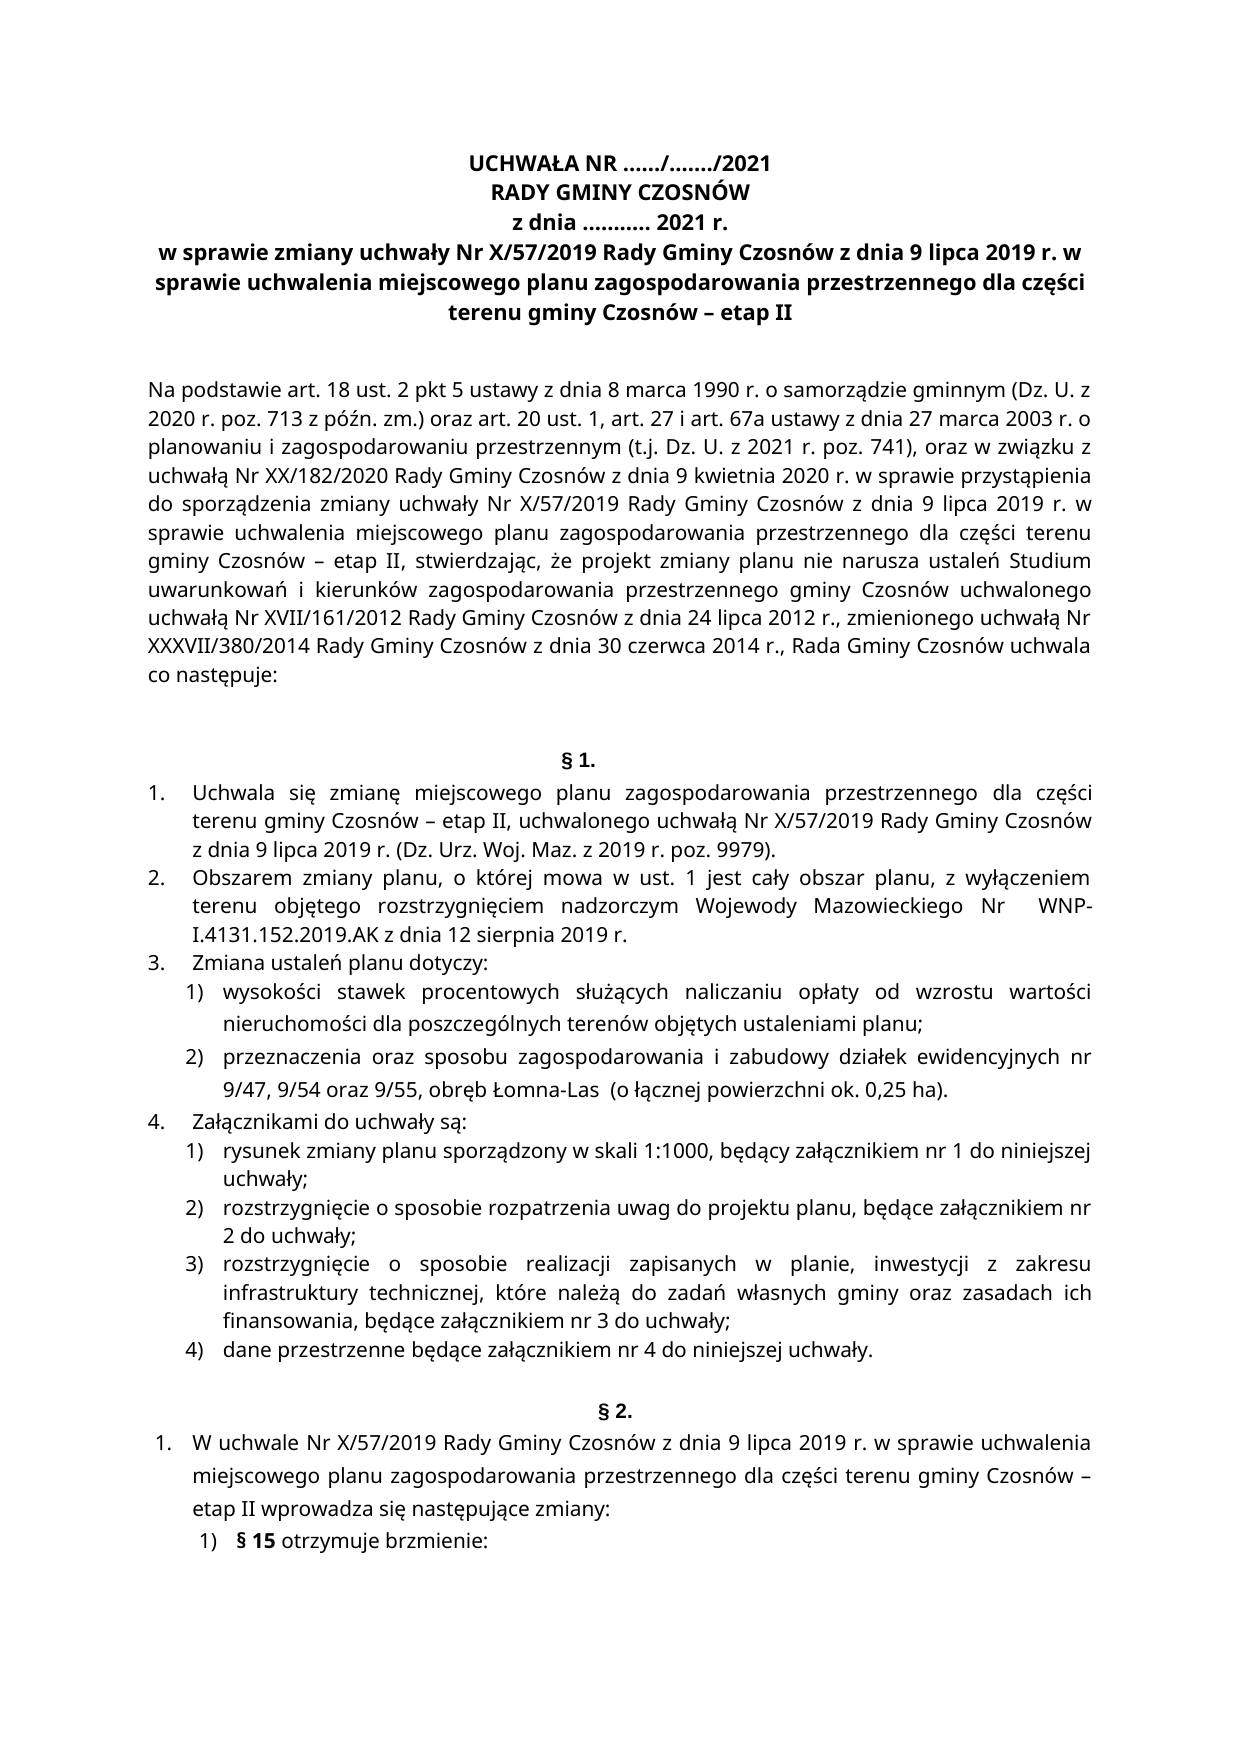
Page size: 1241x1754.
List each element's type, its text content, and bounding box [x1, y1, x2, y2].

list rozstrzygnięcie o sposobie rozpatrzenia uwag do projektu planu, będące załącznikiem nr 2 do uchwały; [185, 1193, 1093, 1249]
text z dnia ……….. 2021 r. [148, 207, 1093, 237]
list rozstrzygnięcie o sposobie realizacji zapisanych w planie, inwestycji z zakresu infrastruktury technicznej, które należą do zadań własnych gminy oraz zasadach ich finansowania, będące załącznikiem nr 3 do uchwały; [185, 1249, 1093, 1335]
list Załącznikami do uchwały są: [148, 1107, 1093, 1136]
text Na podstawie art. 18 ust. 2 pkt 5 ustawy z dnia 8 marca 1990 r. o samorządzie gminnym (Dz. U. z 2020 r. poz. 713 z późn. zm.) oraz art. 20 ust. 1, art. 27 i art. 67a ustawy z dnia 27 marca 2003 r. o planowaniu i zagospodarowaniu przestrzennym (t.j. Dz. U. z 2021 r. poz. 741), oraz w związku z uchwałą Nr XX/182/2020 Rady Gminy Czosnów z dnia 9 kwietnia 2020 r. w sprawie przystąpienia do sporządzenia zmiany uchwały Nr X/57/2019 Rady Gminy Czosnów z dnia 9 lipca 2019 r. w sprawie uchwalenia miejscowego planu zagospodarowania przestrzennego dla części terenu gminy Czosnów – etap II, stwierdzając, że projekt zmiany planu nie narusza ustaleń Studium uwarunkowań i kierunków zagospodarowania przestrzennego gminy Czosnów uchwalonego uchwałą Nr XVII/161/2012 Rady Gminy Czosnów z dnia 24 lipca 2012 r., zmienionego uchwałą Nr XXXVII/380/2014 Rady Gminy Czosnów z dnia 30 czerwca 2014 r., Rada Gminy Czosnów uchwala co następuje: [148, 376, 1093, 688]
list przeznaczenia oraz sposobu zagospodarowania i zabudowy działek ewidencyjnych nr 9/47, 9/54 oraz 9/55, obręb Łomna-Las (o łącznej powierzchni ok. 0,25 ha). [185, 1042, 1093, 1103]
list Zmiana ustaleń planu dotyczy: [148, 948, 1093, 977]
list W uchwale Nr X/57/2019 Rady Gminy Czosnów z dnia 9 lipca 2019 r. w sprawie uchwalenia miejscowego planu zagospodarowania przestrzennego dla części terenu gminy Czosnów – etap II wprowadza się następujące zmiany: [154, 1428, 1093, 1522]
list wysokości stawek procentowych służących naliczaniu opłaty od wzrostu wartości nieruchomości dla poszczególnych terenów objętych ustaleniami planu; [185, 977, 1093, 1038]
list Uchwala się zmianę miejscowego planu zagospodarowania przestrzennego dla części terenu gminy Czosnów – etap II, uchwalonego uchwałą Nr X/57/2019 Rady Gminy Czosnów z dnia 9 lipca 2019 r. (Dz. Urz. Woj. Maz. z 2019 r. poz. 9979). [148, 778, 1093, 863]
list Obszarem zmiany planu, o której mowa w ust. 1 jest cały obszar planu, z wyłączeniem terenu objętego rozstrzygnięciem nadzorczym Wojewody Mazowieckiego Nr WNP-I.4131.152.2019.AK z dnia 12 sierpnia 2019 r. [148, 863, 1093, 948]
text UCHWAŁA NR ……/……./2021 [148, 148, 1093, 177]
list rysunek zmiany planu sporządzony w skali 1:1000, będący załącznikiem nr 1 do niniejszej uchwały; [185, 1136, 1093, 1193]
text w sprawie zmiany uchwały Nr X/57/2019 Rady Gminy Czosnów z dnia 9 lipca 2019 r. w sprawie uchwalenia miejscowego planu zagospodarowania przestrzennego dla części terenu gminy Czosnów – etap II [148, 237, 1093, 326]
list dane przestrzenne będące załącznikiem nr 4 do niniejszej uchwały. [185, 1335, 1093, 1363]
text RADY GMINY CZOSNÓW [148, 177, 1093, 207]
list § 15 otrzymuje brzmienie: [199, 1526, 1093, 1555]
